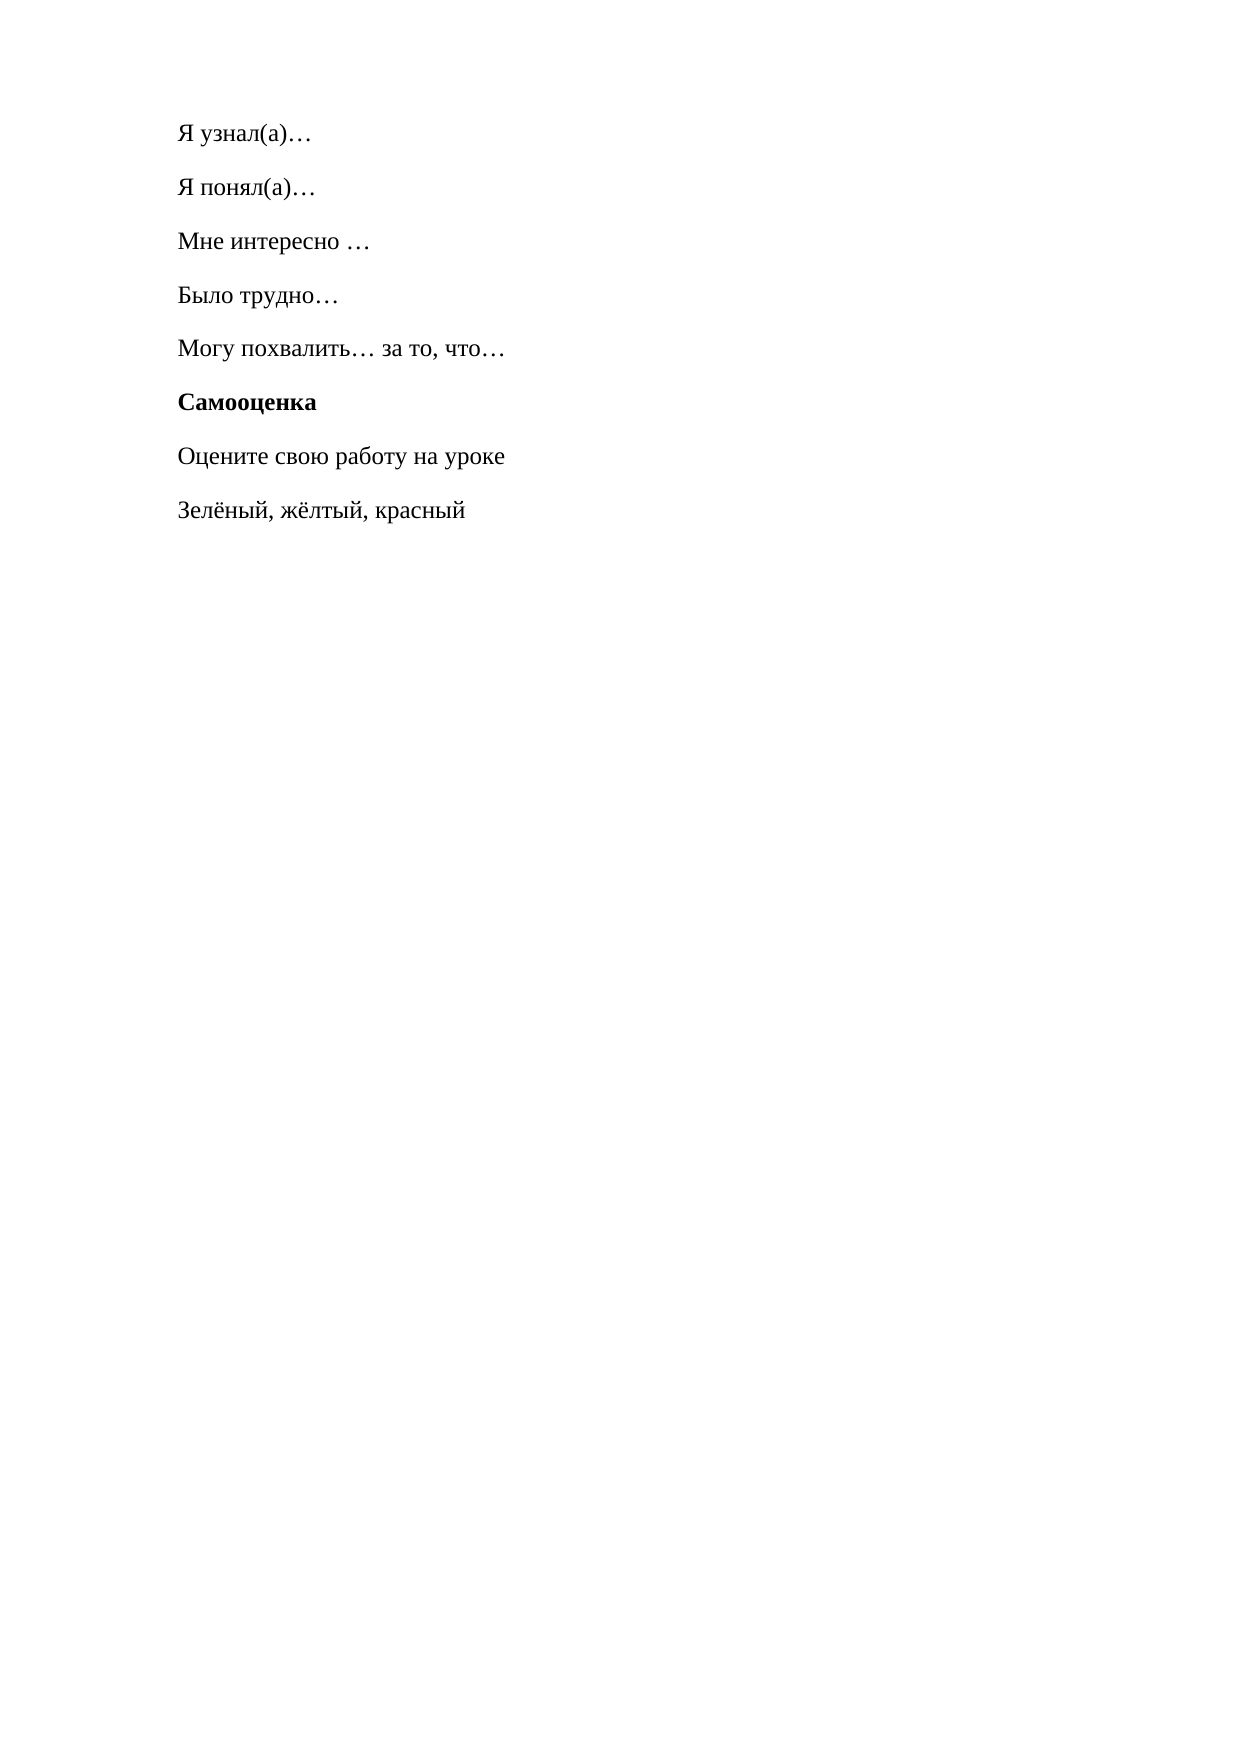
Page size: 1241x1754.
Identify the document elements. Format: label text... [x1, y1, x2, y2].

text Было трудно… [177, 280, 1152, 308]
text Самооценка [177, 387, 1152, 416]
text Оцените свою работу на уроке [177, 441, 1152, 470]
text Зелёный, жёлтый, красный [177, 495, 1152, 524]
text Мне интересно … [177, 226, 1152, 254]
text Могу похвалить… за то, что… [177, 333, 1152, 362]
text Я понял(а)… [177, 172, 1152, 201]
text Я узнал(а)… [177, 118, 1152, 147]
